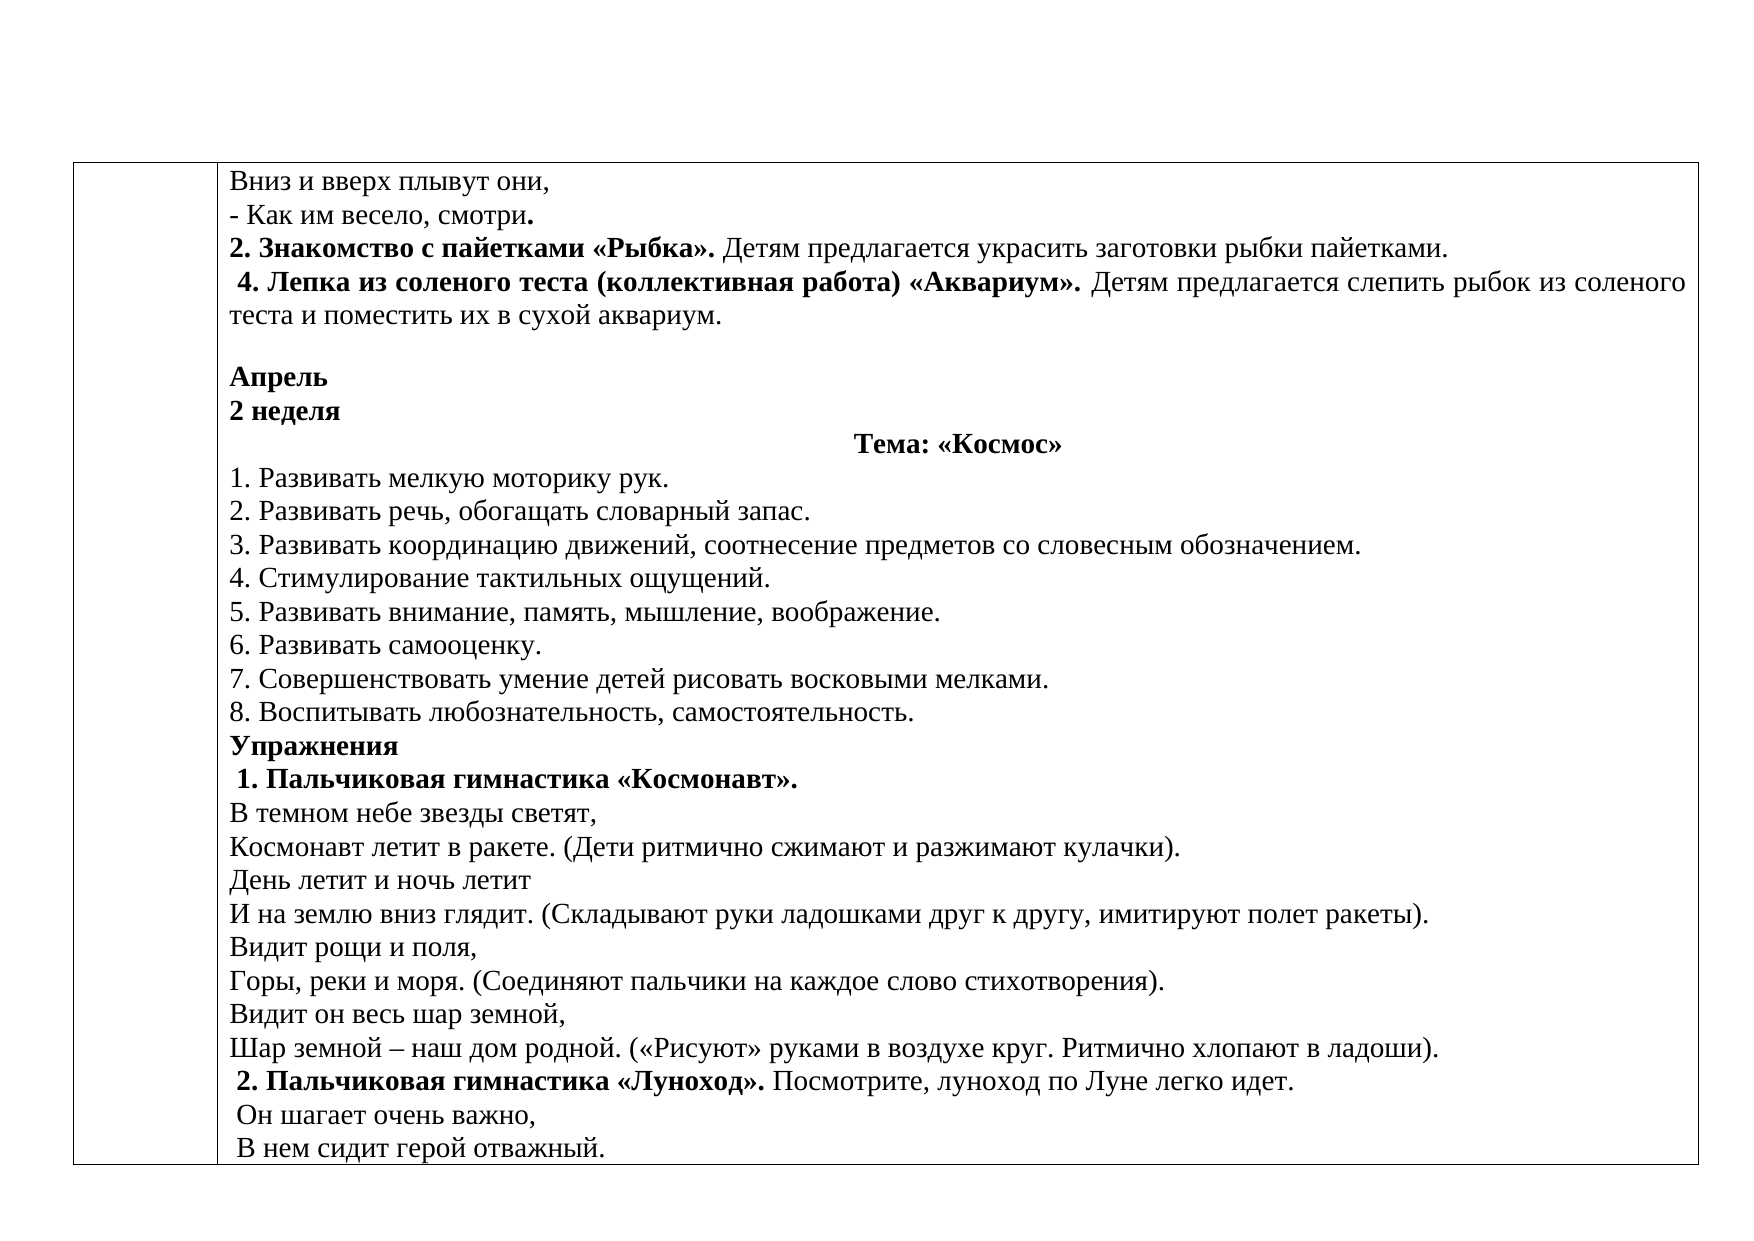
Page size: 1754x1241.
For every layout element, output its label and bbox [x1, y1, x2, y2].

table_cell [218, 163, 1698, 1164]
table_cell [74, 163, 217, 1164]
